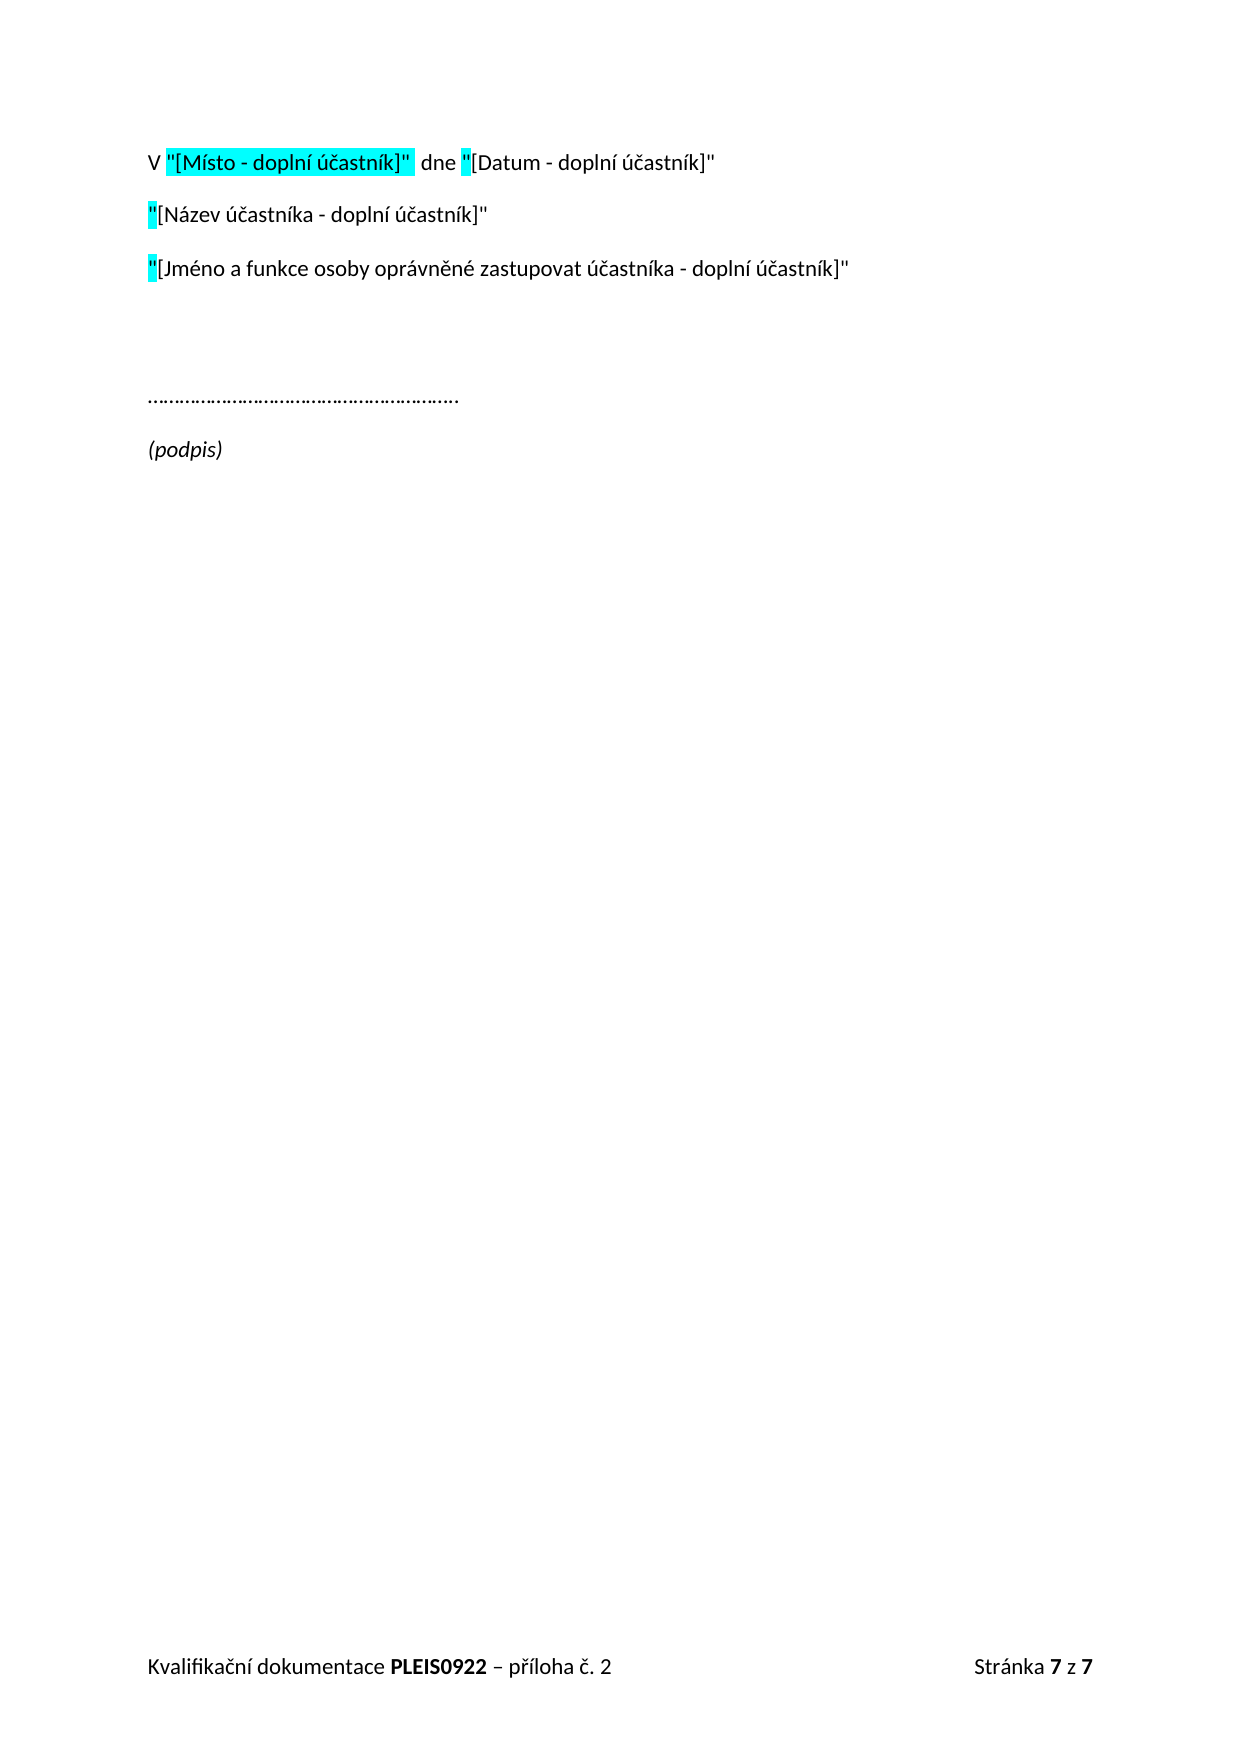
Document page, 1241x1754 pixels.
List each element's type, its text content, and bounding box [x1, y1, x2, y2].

text ………………………………………………….. [148, 382, 1093, 410]
text V dne [415, 148, 461, 176]
text (podpis) [148, 435, 1093, 463]
text V dne [471, 148, 1093, 176]
text V dne [148, 148, 166, 176]
